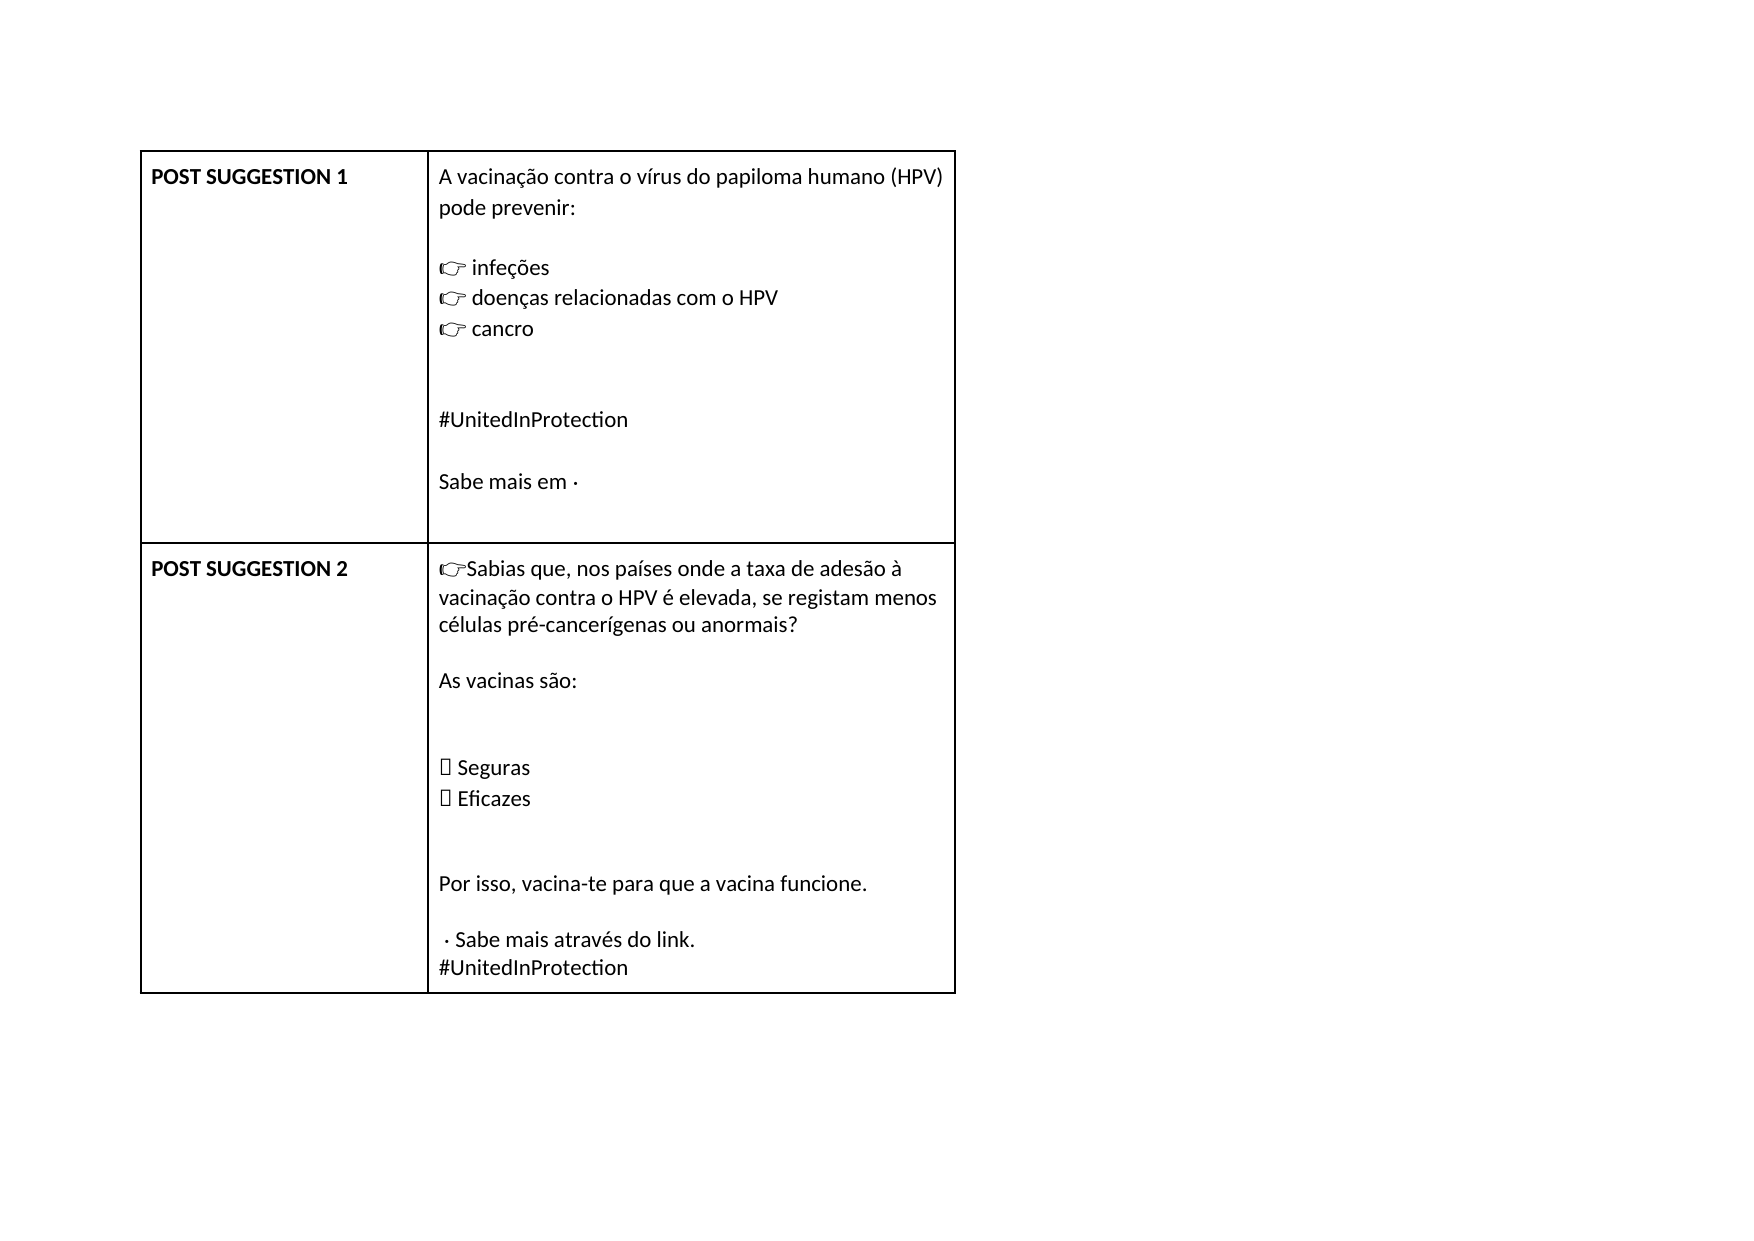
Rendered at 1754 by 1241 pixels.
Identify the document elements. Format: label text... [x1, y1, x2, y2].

table_cell POST SUGGESTION 1 [142, 152, 427, 542]
table_cell A vacinação contra o vírus do papiloma humano (HPV) pode prevenir: 👉​ infeções 👉​ doenças relacionadas com o HPV 👉​ cancro #UnitedInProtection Sabe mais em 🔗​ [429, 152, 954, 542]
table_cell 👉Sabias que, nos países onde a taxa de adesão à vacinação contra o HPV é elevada, se registam menos células pré-cancerígenas ou anormais? As vacinas são: ​ Seguras ​​ Eficazes Por isso, vacina-te para que a vacina funcione.​ 🔗​ Sabe mais através do link. #UnitedInProtection [429, 544, 954, 992]
table_cell POST SUGGESTION 2 [142, 544, 427, 992]
